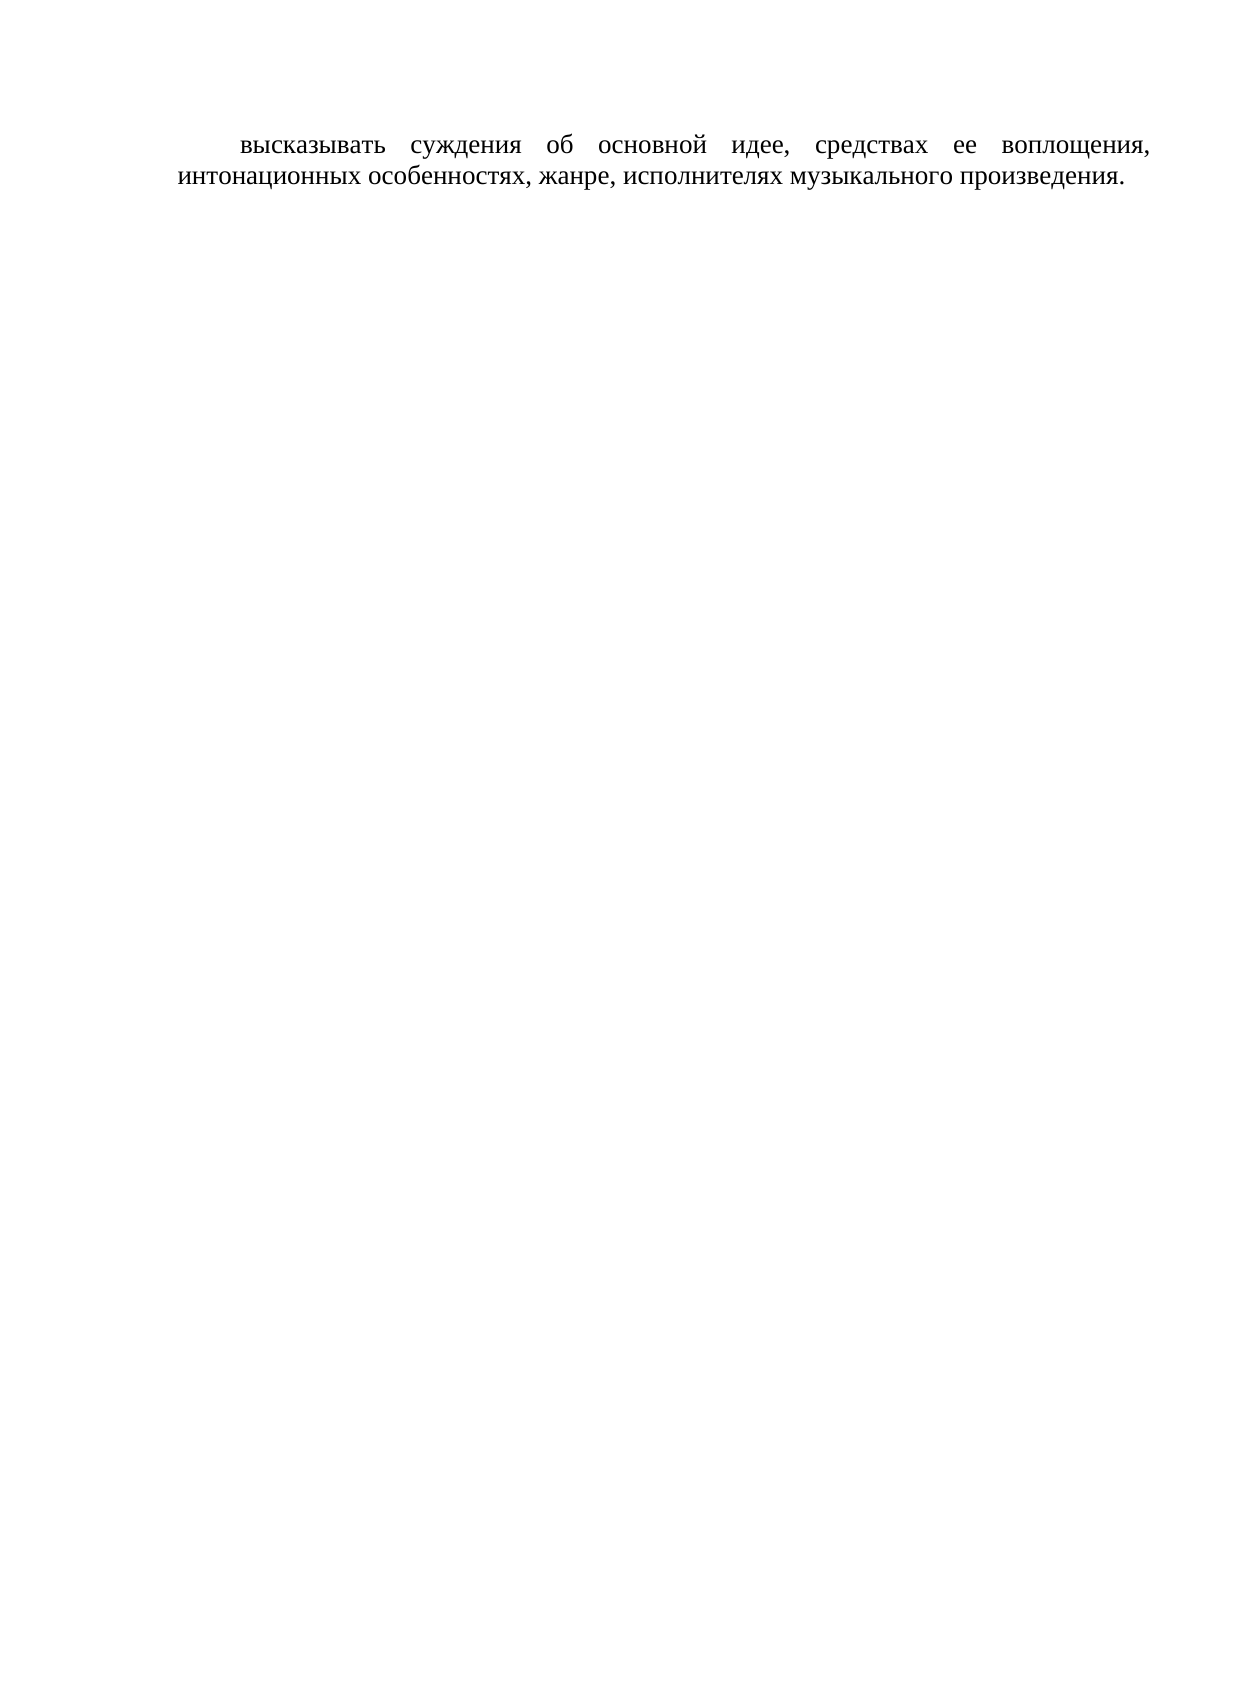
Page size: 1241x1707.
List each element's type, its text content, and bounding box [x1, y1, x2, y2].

text высказывать суждения об основной идее, средствах ее воплощения, интонационных особенностях, жанре, исполнителях музыкального произведения. [177, 128, 1152, 190]
